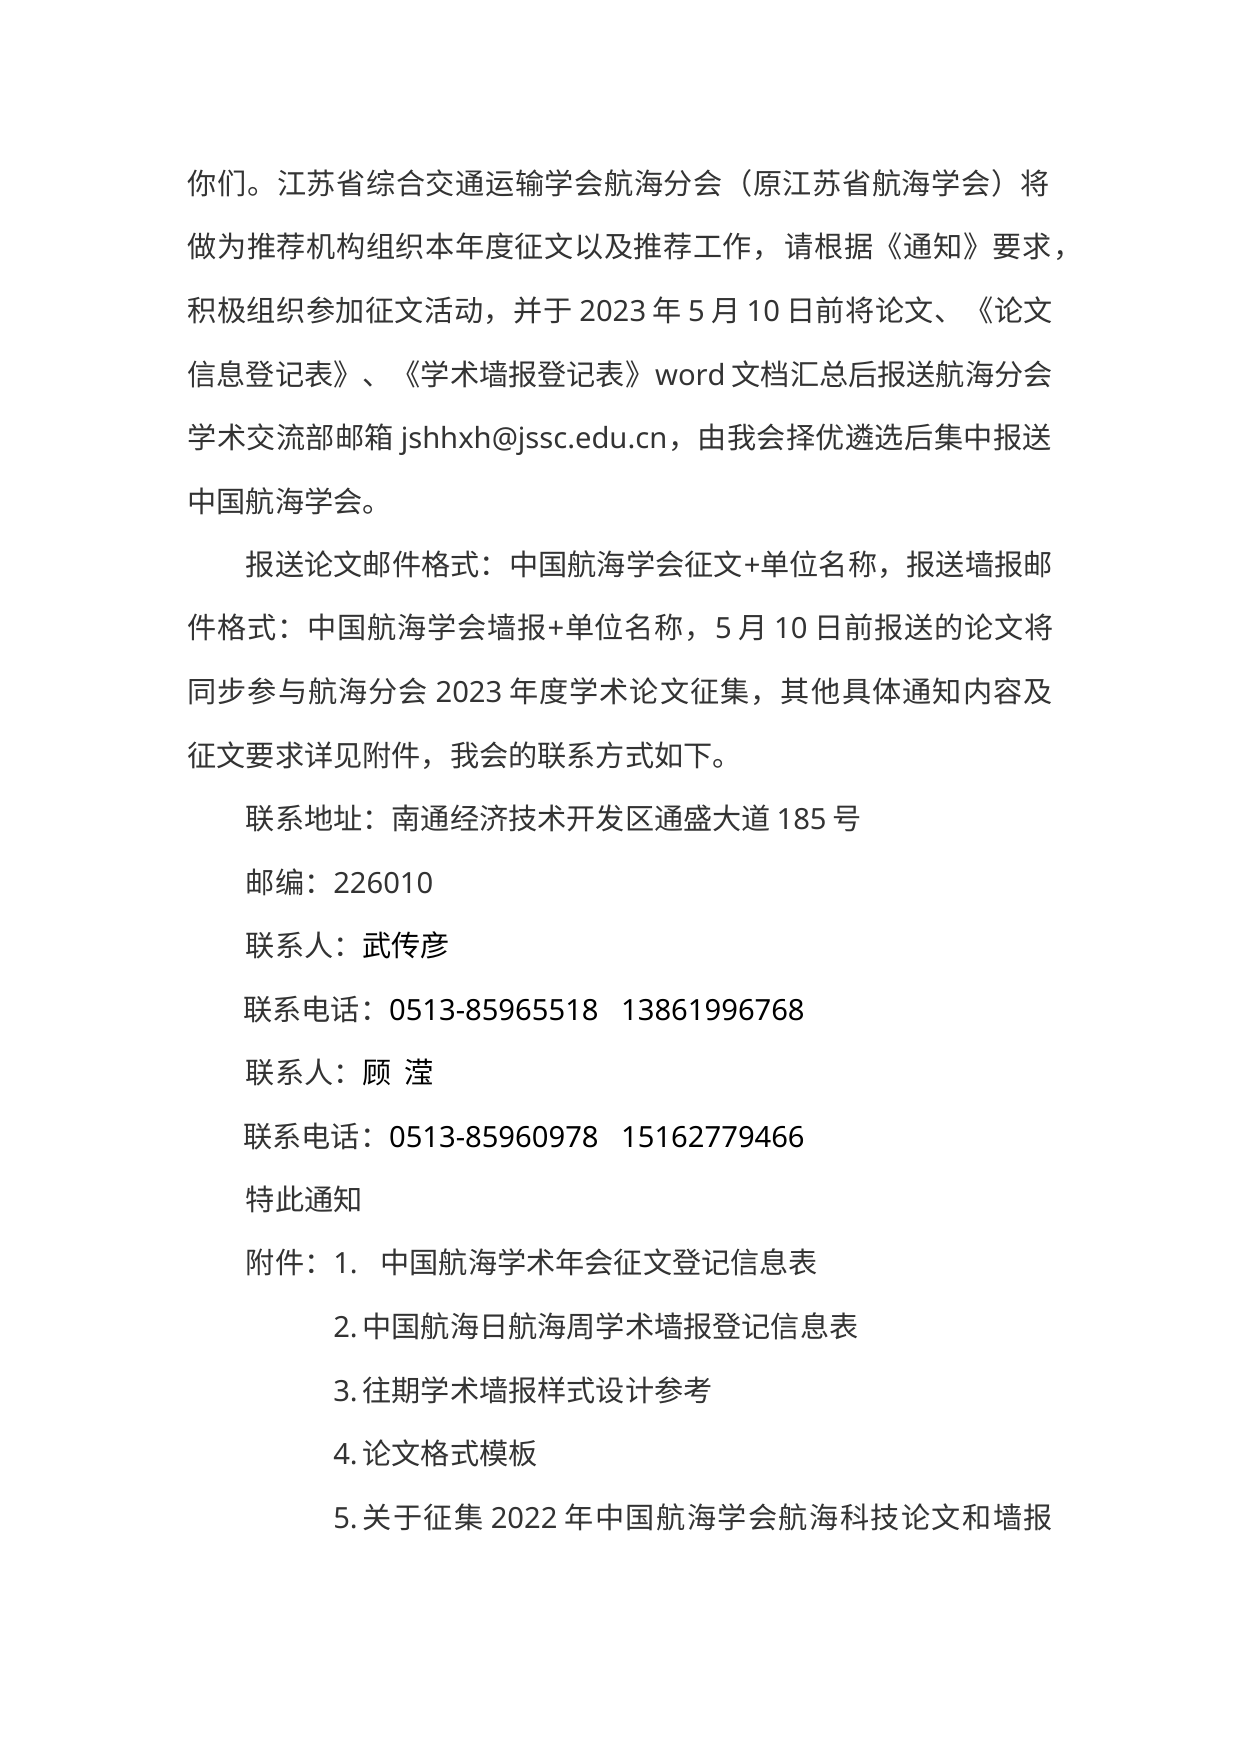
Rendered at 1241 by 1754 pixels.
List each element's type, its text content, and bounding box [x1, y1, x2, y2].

text 联系人：顾 滢 [187, 1050, 1053, 1092]
list 中国航海日航海周学术墙报登记信息表 [187, 1304, 1053, 1346]
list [187, 1494, 1053, 1537]
text 联系人：武传彦 [187, 923, 1053, 965]
text 报送论文邮件格式：中国航海学会征文+单位名称，报送墙报邮件格式：中国航海学会墙报+单位名称，5月10日前报送的论文将同步参与航海分会2023年度学术论文征集，其他具体通知内容及征文要求详见附件，我会的联系方式如下。 [187, 542, 1053, 774]
text 邮编：226010 [187, 859, 1053, 902]
text 附件：1. 中国航海学术年会征文登记信息表 [187, 1240, 1053, 1282]
text 联系地址：南通经济技术开发区通盛大道185号 [187, 796, 1053, 838]
text 特此通知 [187, 1177, 1053, 1219]
list 往期学术墙报样式设计参考 [187, 1367, 1053, 1409]
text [187, 161, 1053, 520]
list 论文格式模板 [187, 1431, 1053, 1473]
text 联系电话：0513-85965518 13861996768 [187, 986, 1053, 1028]
text 联系电话：0513-85960978 15162779466 [187, 1113, 1053, 1156]
